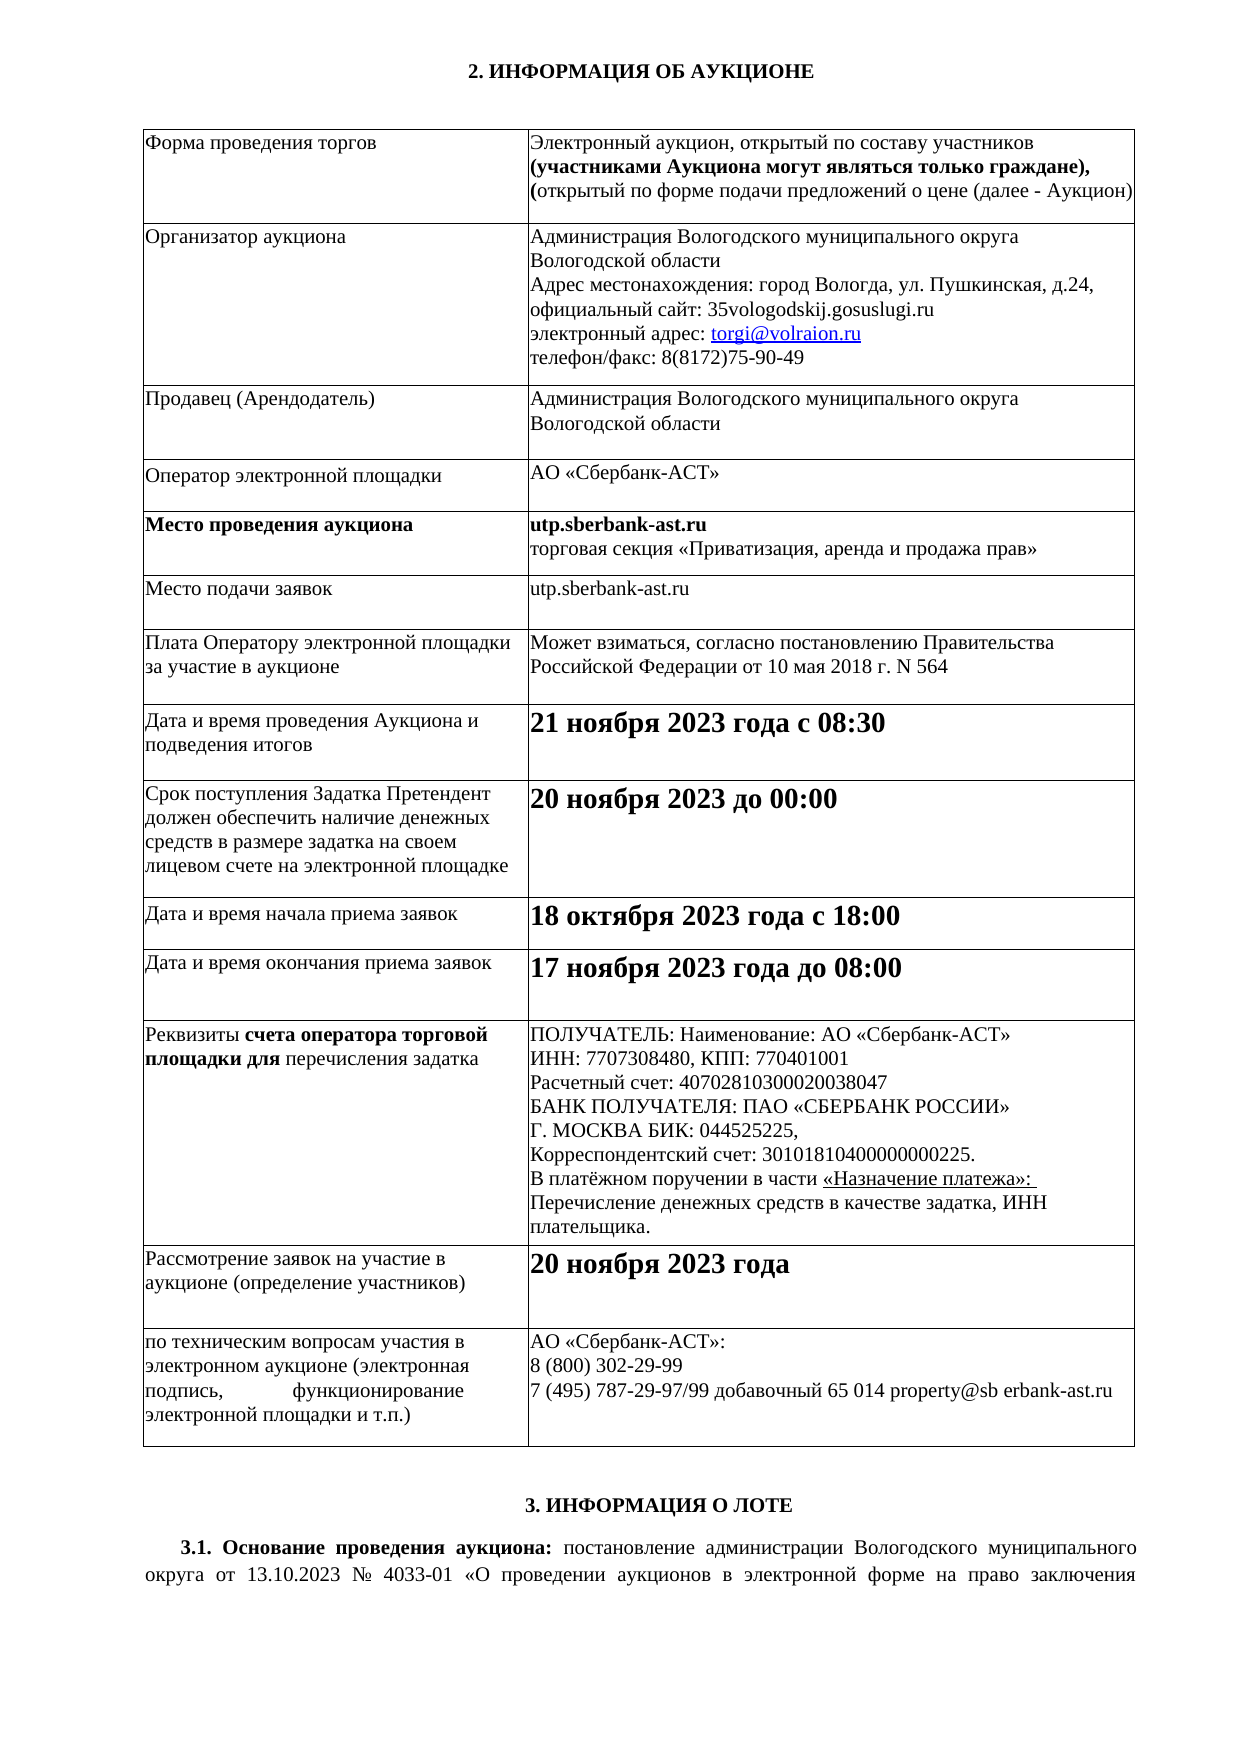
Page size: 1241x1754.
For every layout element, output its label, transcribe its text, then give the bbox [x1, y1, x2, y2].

table_cell Срок поступления Задатка Претендент должен обеспечить наличие денежных средств в размере задатка на своем лицевом счете на электронной площадке [144, 781, 528, 897]
text 3. ИНФОРМАЦИЯ О ЛОТЕ [145, 1493, 1138, 1517]
table_cell utp.sberbank-ast.ru торговая секция «Приватизация, аренда и продажа прав» [529, 512, 1134, 575]
table_cell Администрация Вологодского муниципального округа Вологодской области [529, 386, 1134, 458]
table_cell Плата Оператору электронной площадки за участие в аукционе [144, 630, 528, 704]
table_cell 21 ноября 2023 года с 08:30 [529, 705, 1134, 780]
table_cell 18 октября 2023 года с 18:00 [529, 898, 1134, 949]
table_cell АО «Сбербанк-АСТ» [529, 460, 1134, 511]
table_cell ПОЛУЧАТЕЛЬ: Наименование: АО «Сбербанк-АСТ» ИНН: 7707308480, КПП: 770401001 Расчетный счет: 40702810300020038047 БАНК ПОЛУЧАТЕЛЯ: ПАО «СБЕРБАНК РОССИИ» Г. МОСКВА БИК: 044525225, Корреспондентский счет: 30101810400000000225. В платёжном поручении в части «Назначение платежа»: Перечисление денежных средств в качестве задатка, ИНН плательщика. [529, 1021, 1134, 1245]
table_cell Продавец (Арендодатель) [144, 386, 528, 458]
table_header Форма проведения торгов [144, 130, 528, 223]
table_cell Рассмотрение заявок на участие в аукционе (определение участников) [144, 1246, 528, 1328]
table_cell Место проведения аукциона [144, 512, 528, 575]
table_cell Дата и время проведения Аукциона и подведения итогов [144, 705, 528, 780]
table_header Электронный аукцион, открытый по составу участников (участниками Аукциона могут являться только граждане), (открытый по форме подачи предложений о цене (далее - Аукцион) [529, 130, 1134, 223]
table_cell АО «Сбербанк-АСТ»: 8 (800) 302-29-99 7 (495) 787-29-97/99 добавочный 65 014 property@sb erbank-ast.ru [529, 1329, 1134, 1446]
table_cell по техническим вопросам участия в электронном аукционе (электронная подпись, функционирование электронной площадки и т.п.) [144, 1329, 528, 1446]
table_cell utp.sberbank-ast.ru [529, 576, 1134, 629]
table_cell 17 ноября 2023 года до 08:00 [529, 950, 1134, 1020]
table_cell Реквизиты счета оператора торговой площадки для перечисления задатка [144, 1021, 528, 1245]
table_cell Администрация Вологодского муниципального округа Вологодской области Адрес местонахождения: город Вологда, ул. Пушкинская, д.24, официальный сайт: 35vologodskij.gosuslugi.ru электронный адрес: torgi@volraion.ru телефон/факс: 8(8172)75-90-49 [529, 224, 1134, 385]
table_cell 20 ноября 2023 до 00:00 [529, 781, 1134, 897]
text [145, 1535, 1138, 1586]
table_cell Оператор электронной площадки [144, 460, 528, 511]
table_cell Дата и время окончания приема заявок [144, 950, 528, 1020]
table_cell Организатор аукциона [144, 224, 528, 385]
table_cell Место подачи заявок [144, 576, 528, 629]
table_cell Дата и время начала приема заявок [144, 898, 528, 949]
text 2. ИНФОРМАЦИЯ ОБ АУКЦИОНЕ [145, 59, 1138, 83]
table_cell 20 ноября 2023 года [529, 1246, 1134, 1328]
table_cell Может взиматься, согласно постановлению Правительства Российской Федерации от 10 мая 2018 г. N 564 [529, 630, 1134, 704]
